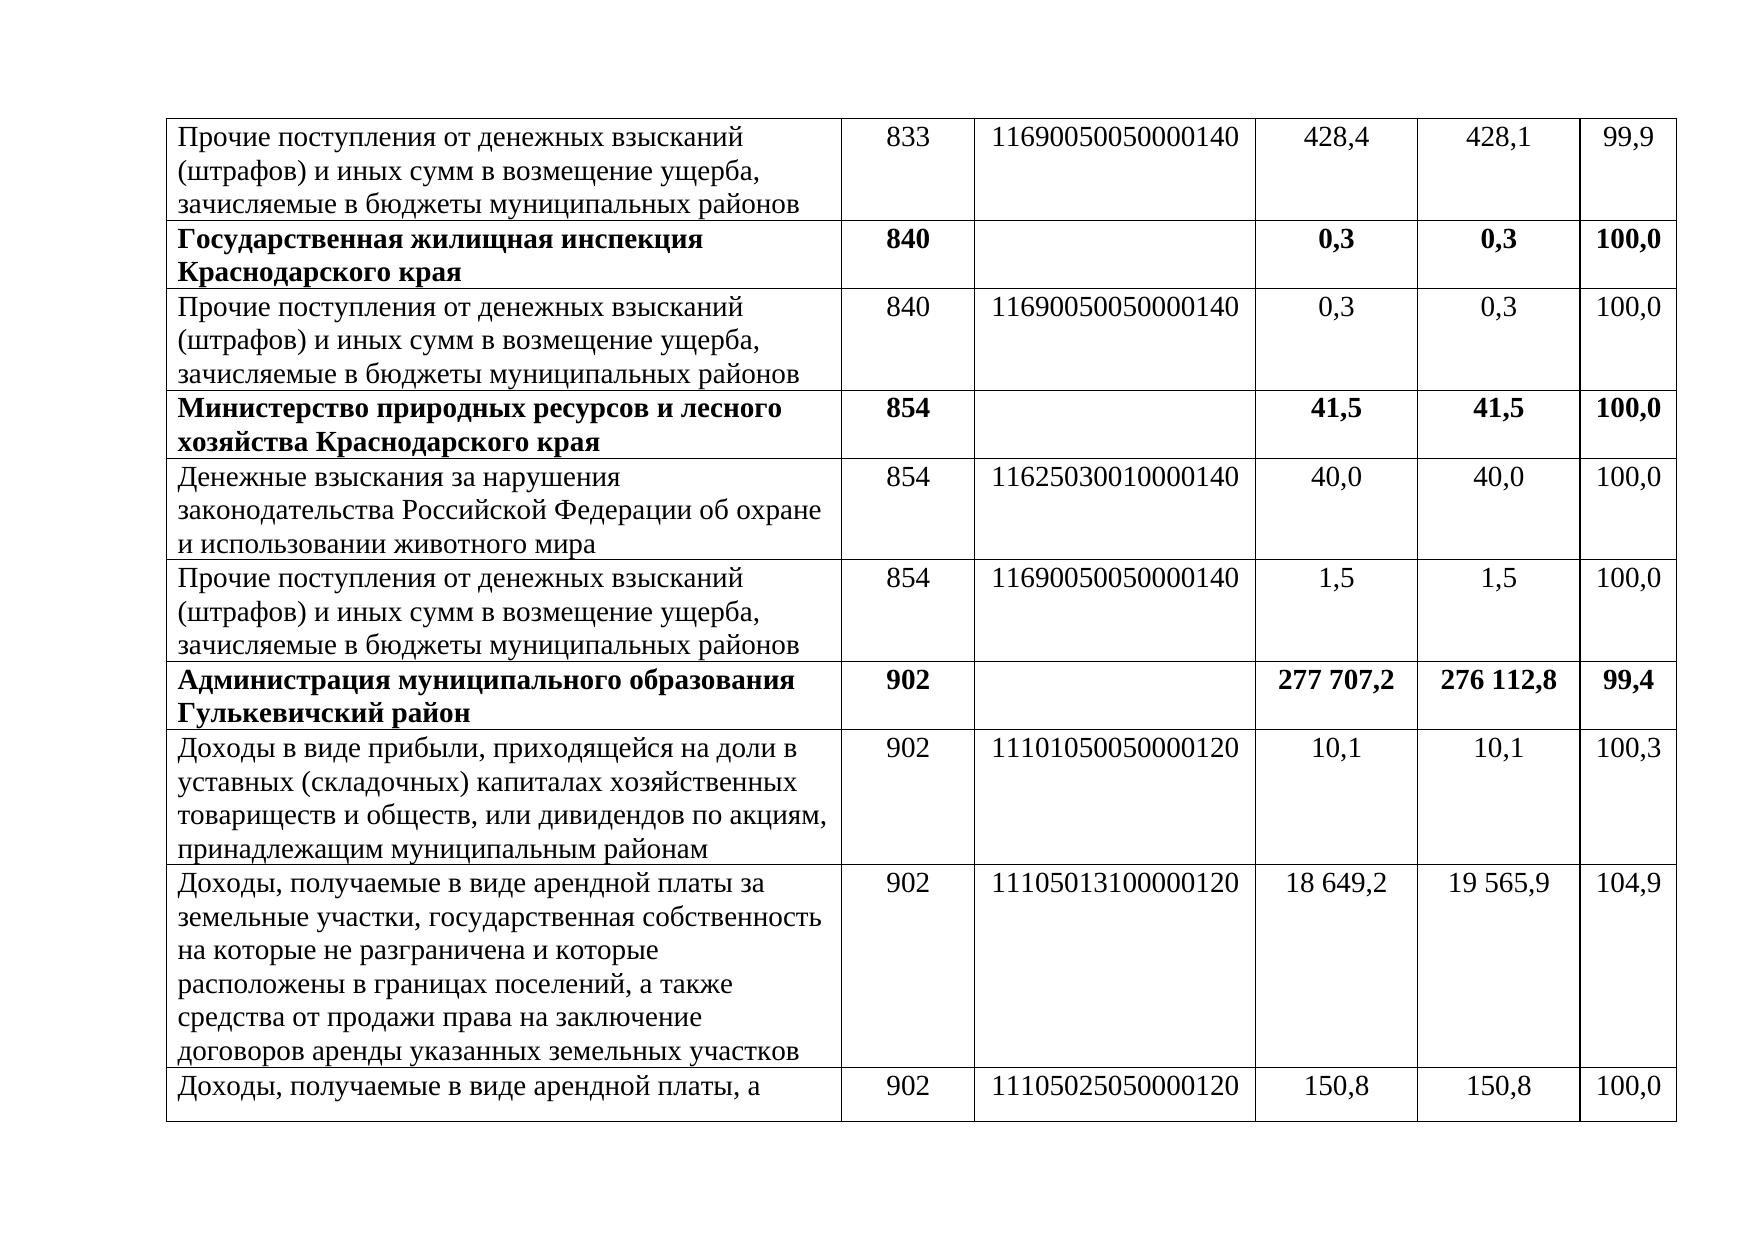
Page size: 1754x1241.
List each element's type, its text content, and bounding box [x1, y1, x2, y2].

table_cell 11690050050000140 [975, 119, 1255, 220]
table_cell [975, 391, 1255, 458]
table_cell 100,0 [1581, 221, 1676, 288]
table_cell 150,8 [1256, 1068, 1417, 1121]
table_cell [975, 221, 1255, 288]
table_cell 1,5 [1256, 560, 1417, 661]
table_cell 0,3 [1418, 289, 1579, 389]
table_cell 854 [842, 391, 974, 458]
table_cell Министерство природных ресурсов и лесного хозяйства Краснодарского края [167, 391, 841, 458]
table_cell 104,9 [1581, 865, 1676, 1067]
table_cell 840 [842, 221, 974, 288]
table_cell 41,5 [1256, 391, 1417, 458]
table_cell 0,3 [1256, 221, 1417, 288]
table_cell 99,4 [1581, 662, 1676, 729]
table_cell Прочие поступления от денежных взысканий (штрафов) и иных сумм в возмещение ущерба, зачисляемые в бюджеты муниципальных районов [167, 289, 841, 389]
table_cell Доходы в виде прибыли, приходящейся на доли в уставных (складочных) капиталах хозяйственных товариществ и обществ, или дивидендов по акциям, принадлежащим муниципальным районам [167, 730, 841, 864]
table_cell 428,1 [1418, 119, 1579, 220]
table_cell 18 649,2 [1256, 865, 1417, 1067]
table_cell 11690050050000140 [975, 560, 1255, 661]
table_cell 40,0 [1418, 459, 1579, 559]
table_cell 100,0 [1581, 391, 1676, 458]
table_cell 11690050050000140 [975, 289, 1255, 389]
table_cell 0,3 [1418, 221, 1579, 288]
table_cell 428,4 [1256, 119, 1417, 220]
table_cell 100,0 [1581, 459, 1676, 559]
table_cell 840 [842, 289, 974, 389]
table_cell 10,1 [1418, 730, 1579, 864]
table_cell Государственная жилищная инспекция Краснодарского края [167, 221, 841, 288]
table_cell Доходы, получаемые в виде арендной платы за земельные участки, государственная собственность на которые не разграничена и которые расположены в границах поселений, а также средства от продажи права на заключение договоров аренды указанных земельных участков [167, 865, 841, 1067]
table_cell 11101050050000120 [975, 730, 1255, 864]
table_cell 10,1 [1256, 730, 1417, 864]
table_cell 19 565,9 [1418, 865, 1579, 1067]
table_cell 854 [842, 459, 974, 559]
table_cell Прочие поступления от денежных взысканий (штрафов) и иных сумм в возмещение ущерба, зачисляемые в бюджеты муниципальных районов [167, 560, 841, 661]
table_cell 276 112,8 [1418, 662, 1579, 729]
table_cell 902 [842, 662, 974, 729]
table_cell 1,5 [1418, 560, 1579, 661]
table_cell 902 [842, 865, 974, 1067]
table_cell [167, 119, 841, 220]
table_cell 100,0 [1581, 289, 1676, 389]
table_cell [975, 662, 1255, 729]
table_cell 833 [842, 119, 974, 220]
table_cell 41,5 [1418, 391, 1579, 458]
table_cell Администрация муниципального образования Гулькевичский район [167, 662, 841, 729]
table_cell 11105025050000120 [975, 1068, 1255, 1121]
table_cell 854 [842, 560, 974, 661]
table_cell 11105013100000120 [975, 865, 1255, 1067]
table_cell Денежные взыскания за нарушения законодательства Российской Федерации об охране и использовании животного мира [167, 459, 841, 559]
table_cell 99,9 [1581, 119, 1676, 220]
table_cell 277 707,2 [1256, 662, 1417, 729]
table_cell 100,0 [1581, 560, 1676, 661]
table_cell 0,3 [1256, 289, 1417, 389]
table_cell 100,0 [1581, 1068, 1676, 1121]
table_cell 150,8 [1418, 1068, 1579, 1121]
table_cell 902 [842, 730, 974, 864]
table_cell 902 [842, 1068, 974, 1121]
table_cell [167, 1068, 841, 1121]
table_cell 100,3 [1581, 730, 1676, 864]
table_cell 11625030010000140 [975, 459, 1255, 559]
table_cell 40,0 [1256, 459, 1417, 559]
